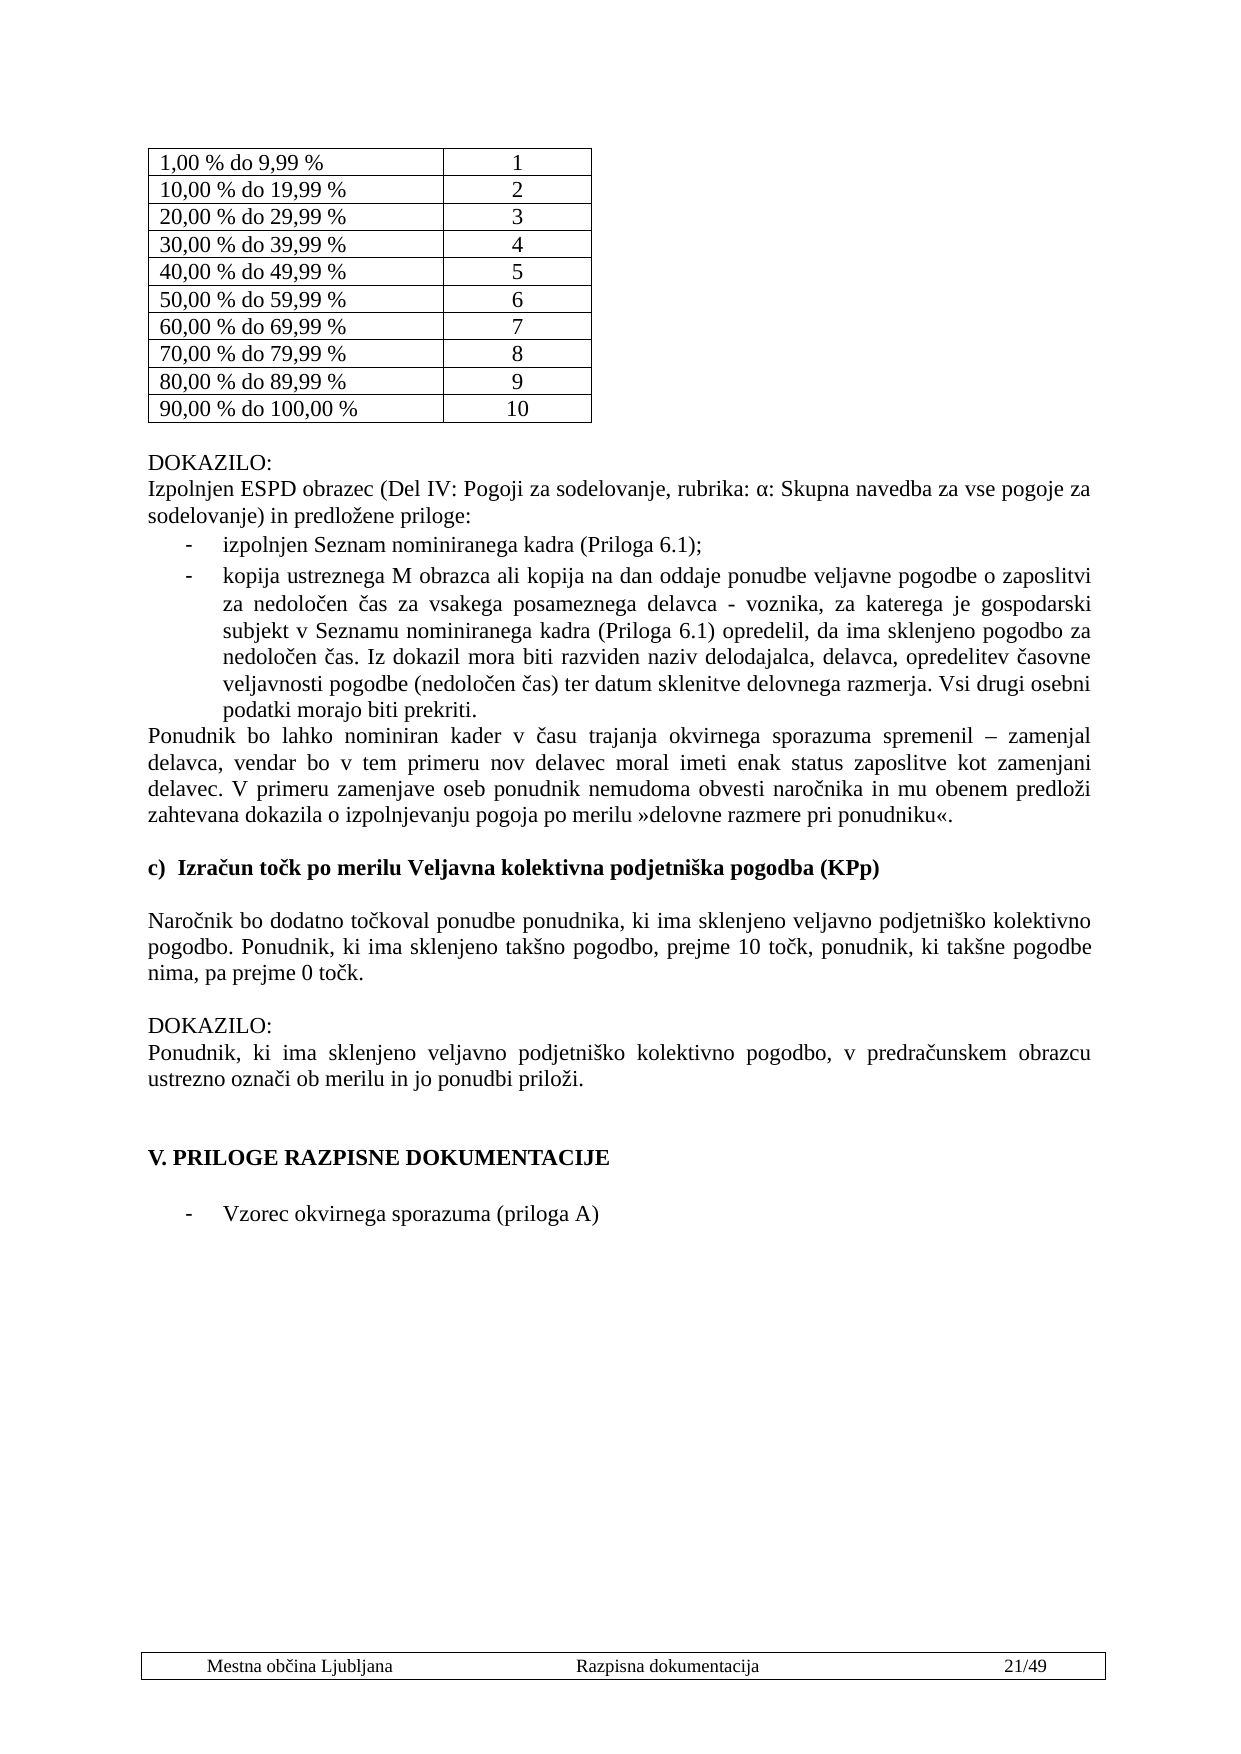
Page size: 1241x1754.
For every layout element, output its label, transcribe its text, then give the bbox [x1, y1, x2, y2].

table_cell 3 [444, 204, 591, 230]
table_cell 10 [444, 395, 591, 422]
table_cell 7 [444, 313, 591, 339]
table_cell 9 [444, 368, 591, 394]
table_cell 40,00 % do 49,99 % [149, 258, 443, 284]
table_cell 90,00 % do 100,00 % [149, 395, 443, 422]
text Ponudnik, ki ima sklenjeno veljavno podjetniško kolektivno pogodbo, v predračunskem obrazcu ustrezno označi ob merilu in jo ponudbi priloži. [148, 1038, 1093, 1091]
table_cell 6 [444, 286, 591, 312]
text DOKAZILO: [148, 1012, 1093, 1038]
text Ponudnik bo lahko nominiran kader v času trajanja okvirnega sporazuma spremenil – zamenjal delavca, vendar bo v tem primeru nov delavec moral imeti enak status zaposlitve kot zamenjani delavec. V primeru zamenjave oseb ponudnik nemudoma obvesti naročnika in mu obenem predloži zahtevana dokazila o izpolnjevanju pogoja po merilu »delovne razmere pri ponudniku«. [148, 722, 1093, 828]
list kopija ustreznega M obrazca ali kopija na dan oddaje ponudbe veljavne pogodbe o zaposlitvi za nedoločen čas za vsakega posameznega delavca - voznika, za katerega je gospodarski subjekt v Seznamu nominiranega kadra (Priloga 6.1) opredelil, da ima sklenjeno pogodbo za nedoločen čas. Iz dokazil mora biti razviden naziv delodajalca, delavca, opredelitev časovne veljavnosti pogodbe (nedoločen čas) ter datum sklenitve delovnega razmerja. Vsi drugi osebni podatki morajo biti prekriti. [185, 559, 1093, 722]
table_cell 2 [444, 176, 591, 202]
table_cell 80,00 % do 89,99 % [149, 368, 443, 394]
list Vzorec okvirnega sporazuma (priloga A) [185, 1197, 1093, 1228]
table_cell 4 [444, 231, 591, 257]
table_cell 1,00 % do 9,99 % [149, 149, 443, 175]
text DOKAZILO: [148, 449, 1093, 475]
table_cell 10,00 % do 19,99 % [149, 176, 443, 202]
list Izpolnjen ESPD obrazec (Del IV: Pogoji za sodelovanje, rubrika: α: Skupna navedba za vse pogoje za sodelovanje) in predložene priloge: [148, 475, 1093, 528]
subtitle V. PRILOGE RAZPISNE DOKUMENTACIJE [148, 1144, 1093, 1170]
table_cell 60,00 % do 69,99 % [149, 313, 443, 339]
table_cell 20,00 % do 29,99 % [149, 204, 443, 230]
list Izračun točk po merilu Veljavna kolektivna podjetniška pogodba (KPp) [148, 854, 1093, 880]
table_cell 50,00 % do 59,99 % [149, 286, 443, 312]
table_cell 30,00 % do 39,99 % [149, 231, 443, 257]
table_cell 70,00 % do 79,99 % [149, 340, 443, 367]
table_cell 8 [444, 340, 591, 367]
table_cell 5 [444, 258, 591, 284]
text Naročnik bo dodatno točkoval ponudbe ponudnika, ki ima sklenjeno veljavno podjetniško kolektivno pogodbo. Ponudnik, ki ima sklenjeno takšno pogodbo, prejme 10 točk, ponudnik, ki takšne pogodbe nima, pa prejme 0 točk. [148, 907, 1093, 986]
list izpolnjen Seznam nominiranega kadra (Priloga 6.1); [185, 528, 1093, 559]
table_cell 1 [444, 149, 591, 175]
